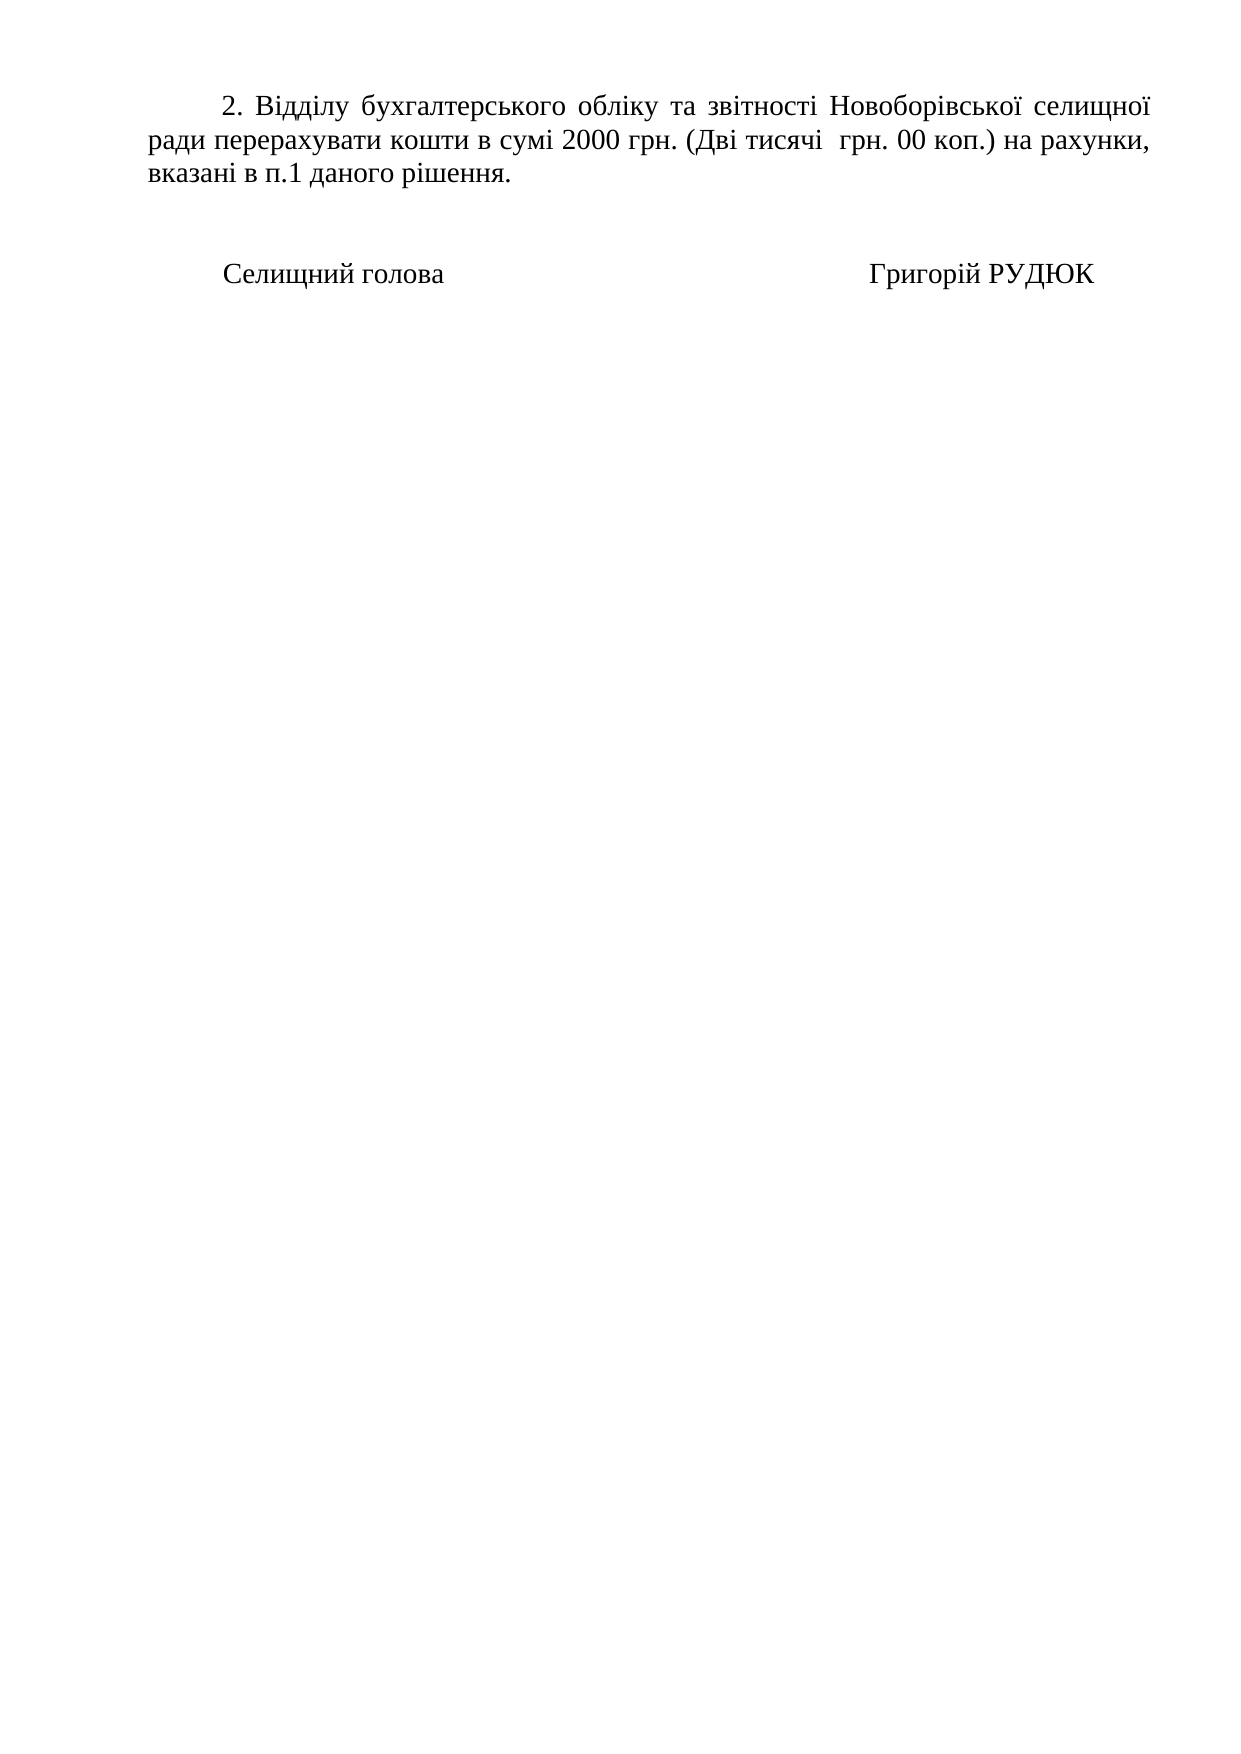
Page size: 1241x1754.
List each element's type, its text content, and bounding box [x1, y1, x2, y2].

text 2. Відділу бухгалтерського обліку та звітності Новоборівської селищної ради перерахувати кошти в сумі 2000 грн. (Дві тисячі грн. 00 коп.) на рахунки, вказані в п.1 даного рішення. [148, 88, 1152, 189]
text Селищний голова Григорій РУДЮК [223, 256, 1152, 290]
